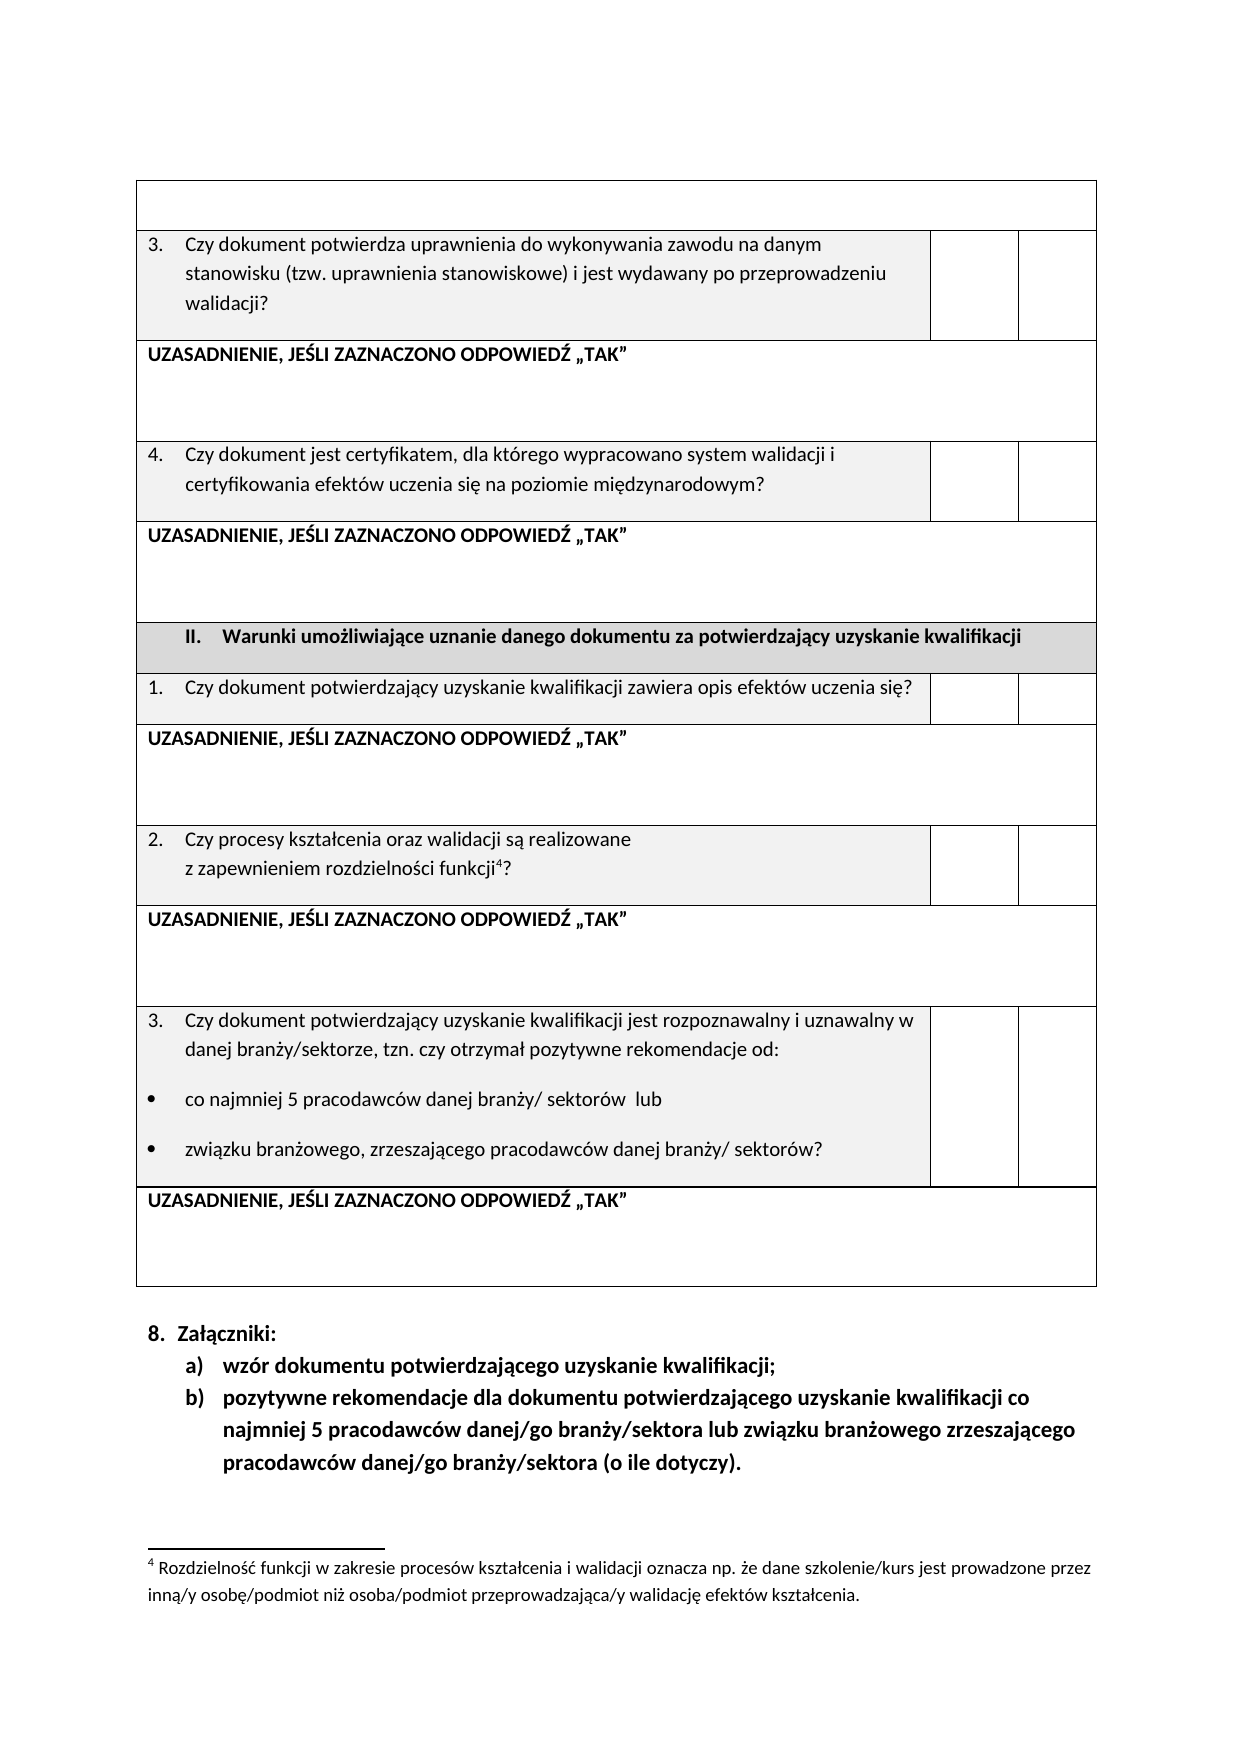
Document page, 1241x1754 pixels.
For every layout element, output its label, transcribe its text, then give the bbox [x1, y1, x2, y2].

table_cell Czy dokument jest certyfikatem, dla którego wypracowano system walidacji i certyfikowania efektów uczenia się na poziomie międzynarodowym? [137, 442, 930, 521]
table_cell [1019, 1007, 1096, 1186]
table_cell Warunki umożliwiające uznanie danego dokumentu za potwierdzający uzyskanie kwalifikacji [137, 623, 1096, 673]
table_cell UZASADNIENIE, JEŚLI ZAZNACZONO ODPOWIEDŹ „TAK” [137, 906, 1096, 1006]
table_cell [931, 231, 1018, 340]
table_cell Czy dokument potwierdzający uzyskanie kwalifikacji zawiera opis efektów uczenia się? [137, 674, 930, 724]
table_cell [931, 1007, 1018, 1186]
table_cell Czy procesy kształcenia oraz walidacji są realizowane z zapewnieniem rozdzielności funkcji? [137, 826, 930, 905]
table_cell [137, 181, 1096, 230]
table_cell [1019, 826, 1096, 905]
list wzór dokumentu potwierdzającego uzyskanie kwalifikacji; [185, 1351, 1093, 1379]
table_cell UZASADNIENIE, JEŚLI ZAZNACZONO ODPOWIEDŹ „TAK” [137, 725, 1096, 825]
table_cell UZASADNIENIE, JEŚLI ZAZNACZONO ODPOWIEDŹ „TAK” [137, 341, 1096, 441]
table_cell Czy dokument potwierdza uprawnienia do wykonywania zawodu na danym stanowisku (tzw. uprawnienia stanowiskowe) i jest wydawany po przeprowadzeniu walidacji? [137, 231, 930, 340]
list pozytywne rekomendacje dla dokumentu potwierdzającego uzyskanie kwalifikacji co najmniej 5 pracodawców danej/go branży/sektora lub związku branżowego zrzeszającego pracodawców danej/go branży/sektora (o ile dotyczy). [185, 1383, 1093, 1476]
table_cell UZASADNIENIE, JEŚLI ZAZNACZONO ODPOWIEDŹ „TAK” [137, 522, 1096, 622]
table_cell [1019, 674, 1096, 724]
table_cell [1019, 442, 1096, 521]
table_cell UZASADNIENIE, JEŚLI ZAZNACZONO ODPOWIEDŹ „TAK” [137, 1188, 1096, 1286]
table_cell Czy dokument potwierdzający uzyskanie kwalifikacji jest rozpoznawalny i uznawalny w danej branży/sektorze, tzn. czy otrzymał pozytywne rekomendacje od: co najmniej 5 pracodawców danej branży/ sektorów lub związku branżowego, zrzeszającego pracodawców danej branży/ sektorów? [137, 1007, 930, 1186]
table_cell [931, 674, 1018, 724]
table_cell [1019, 231, 1096, 340]
table_cell [931, 442, 1018, 521]
table_cell [931, 826, 1018, 905]
list Załączniki: [148, 1319, 1093, 1347]
